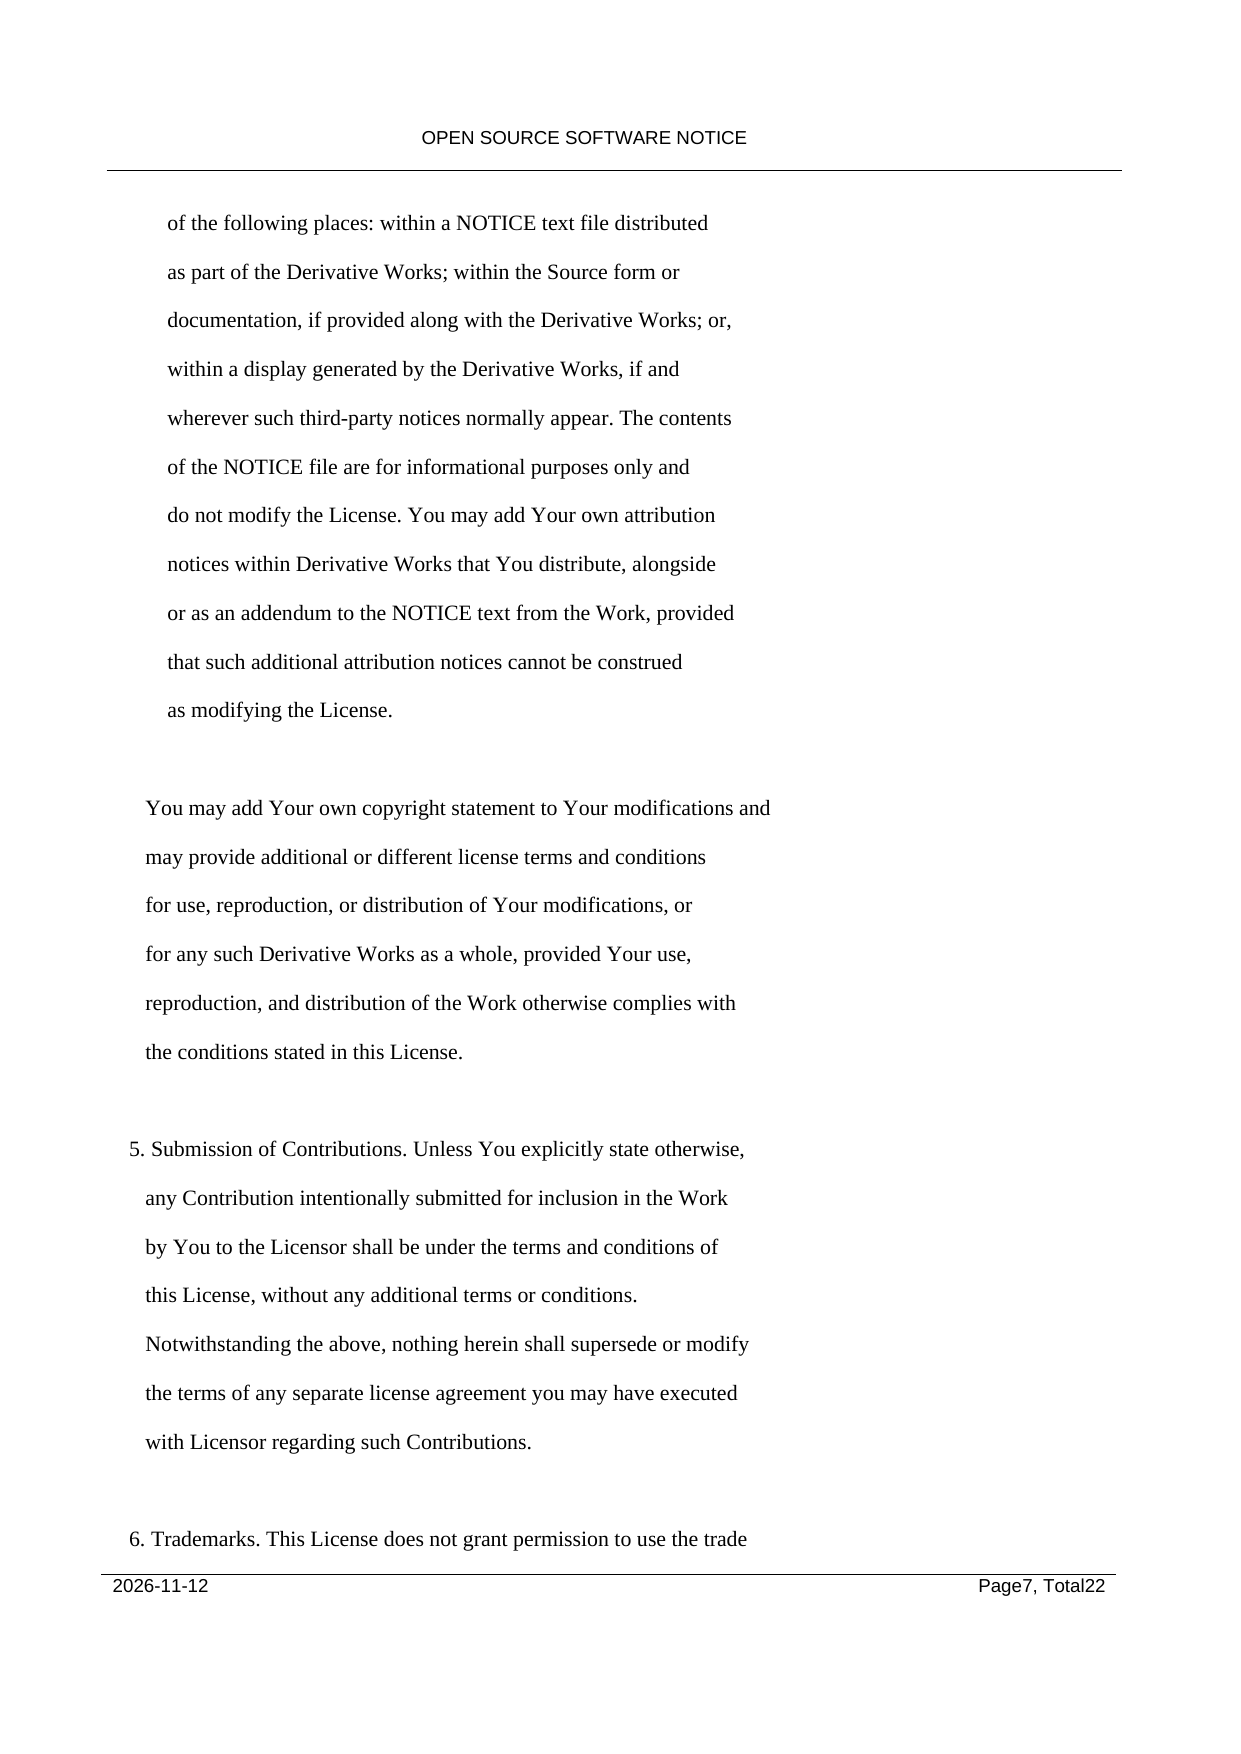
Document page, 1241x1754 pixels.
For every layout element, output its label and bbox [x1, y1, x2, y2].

text [112, 206, 1128, 1555]
